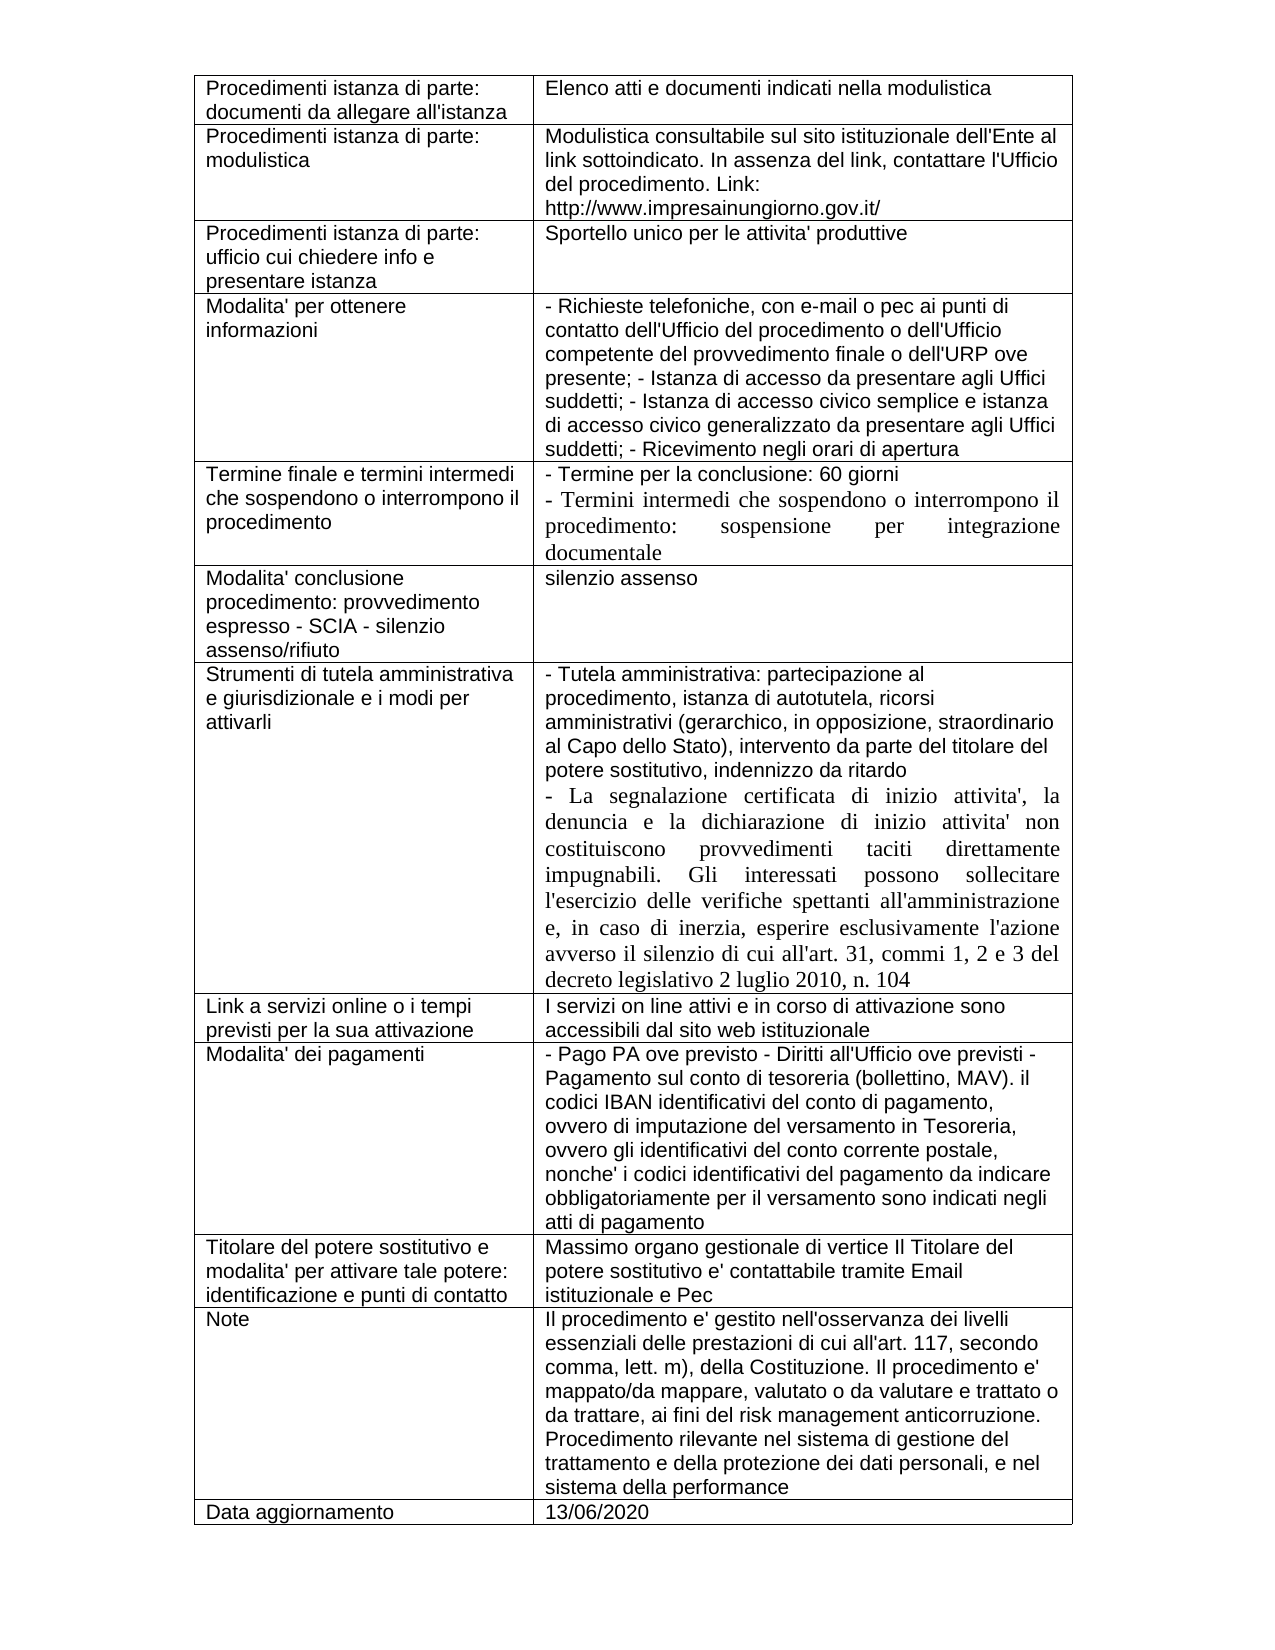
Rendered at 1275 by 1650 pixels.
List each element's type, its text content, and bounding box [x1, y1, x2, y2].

table_cell Procedimenti istanza di parte: documenti da allegare all'istanza [195, 76, 533, 124]
table_cell Modalita' per ottenere informazioni [195, 294, 533, 461]
table_cell Il procedimento e' gestito nell'osservanza dei livelli essenziali delle prestazioni di cui all'art. 117, secondo comma, lett. m), della Costituzione. Il procedimento e' mappato/da mappare, valutato o da valutare e trattato o da trattare, ai fini del risk management anticorruzione. Procedimento rilevante nel sistema di gestione del trattamento e della protezione dei dati personali, e nel sistema della performance [534, 1308, 1072, 1499]
table_cell Data aggiornamento [195, 1500, 533, 1524]
table_cell Massimo organo gestionale di vertice Il Titolare del potere sostitutivo e' contattabile tramite Email istituzionale e Pec [534, 1235, 1072, 1307]
table_cell - Richieste telefoniche, con e-mail o pec ai punti di contatto dell'Ufficio del procedimento o dell'Ufficio competente del provvedimento finale o dell'URP ove presente; - Istanza di accesso da presentare agli Uffici suddetti; - Istanza di accesso civico semplice e istanza di accesso civico generalizzato da presentare agli Uffici suddetti; - Ricevimento negli orari di apertura [534, 294, 1072, 461]
table_cell Termine finale e termini intermedi che sospendono o interrompono il procedimento [195, 462, 533, 565]
table_cell 13/06/2020 [534, 1500, 1072, 1524]
table_cell Modalita' conclusione procedimento: provvedimento espresso - SCIA - silenzio assenso/rifiuto [195, 566, 533, 662]
table_cell - Tutela amministrativa: partecipazione al procedimento, istanza di autotutela, ricorsi amministrativi (gerarchico, in opposizione, straordinario al Capo dello Stato), intervento da parte del titolare del potere sostitutivo, indennizzo da ritardo - La segnalazione certificata di inizio attivita', la denuncia e la dichiarazione di inizio attivita' non costituiscono provvedimenti taciti direttamente impugnabili. Gli interessati possono sollecitare l'esercizio delle verifiche spettanti all'amministrazione e, in caso di inerzia, esperire esclusivamente l'azione avverso il silenzio di cui all'art. 31, commi 1, 2 e 3 del decreto legislativo 2 luglio 2010, n. 104 [534, 663, 1072, 993]
table_cell Modulistica consultabile sul sito istituzionale dell'Ente al link sottoindicato. In assenza del link, contattare l'Ufficio del procedimento. Link: http://www.impresainungiorno.gov.it/ [534, 125, 1072, 220]
table_cell Strumenti di tutela amministrativa e giurisdizionale e i modi per attivarli [195, 663, 533, 993]
table_cell Sportello unico per le attivita' produttive [534, 221, 1072, 293]
table_cell I servizi on line attivi e in corso di attivazione sono accessibili dal sito web istituzionale [534, 994, 1072, 1042]
table_cell - Pago PA ove previsto - Diritti all'Ufficio ove previsti - Pagamento sul conto di tesoreria (bollettino, MAV). il codici IBAN identificativi del conto di pagamento, ovvero di imputazione del versamento in Tesoreria, ovvero gli identificativi del conto corrente postale, nonche' i codici identificativi del pagamento da indicare obbligatoriamente per il versamento sono indicati negli atti di pagamento [534, 1043, 1072, 1234]
table_cell Elenco atti e documenti indicati nella modulistica [534, 76, 1072, 124]
table_cell Link a servizi online o i tempi previsti per la sua attivazione [195, 994, 533, 1042]
table_cell silenzio assenso [534, 566, 1072, 662]
table_cell Note [195, 1308, 533, 1499]
table_cell Titolare del potere sostitutivo e modalita' per attivare tale potere: identificazione e punti di contatto [195, 1235, 533, 1307]
table_cell - Termine per la conclusione: 60 giorni - Termini intermedi che sospendono o interrompono il procedimento: sospensione per integrazione documentale [534, 462, 1072, 565]
table_cell Modalita' dei pagamenti [195, 1043, 533, 1234]
table_cell Procedimenti istanza di parte: modulistica [195, 125, 533, 220]
table_cell Procedimenti istanza di parte: ufficio cui chiedere info e presentare istanza [195, 221, 533, 293]
